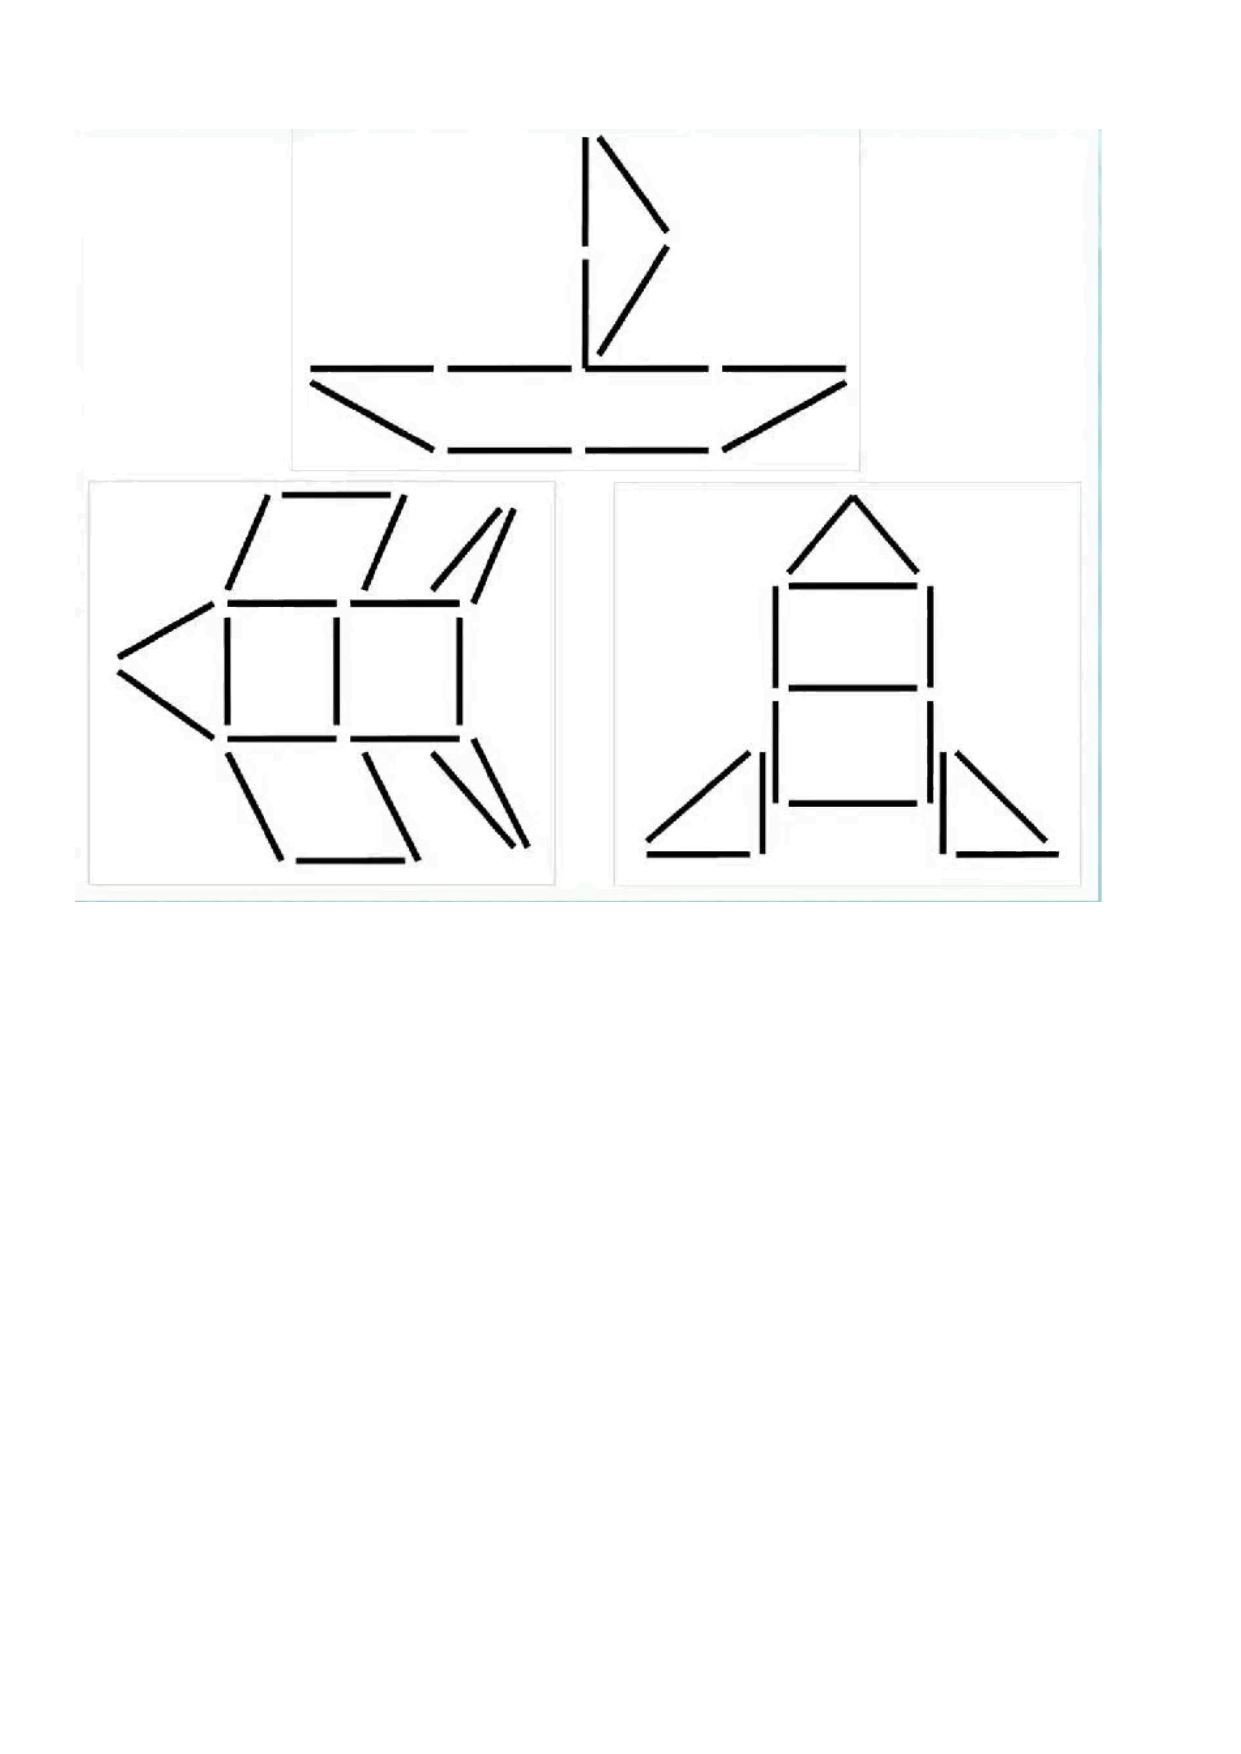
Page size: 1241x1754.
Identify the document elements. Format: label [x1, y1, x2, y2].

picture [75, 129, 1102, 902]
